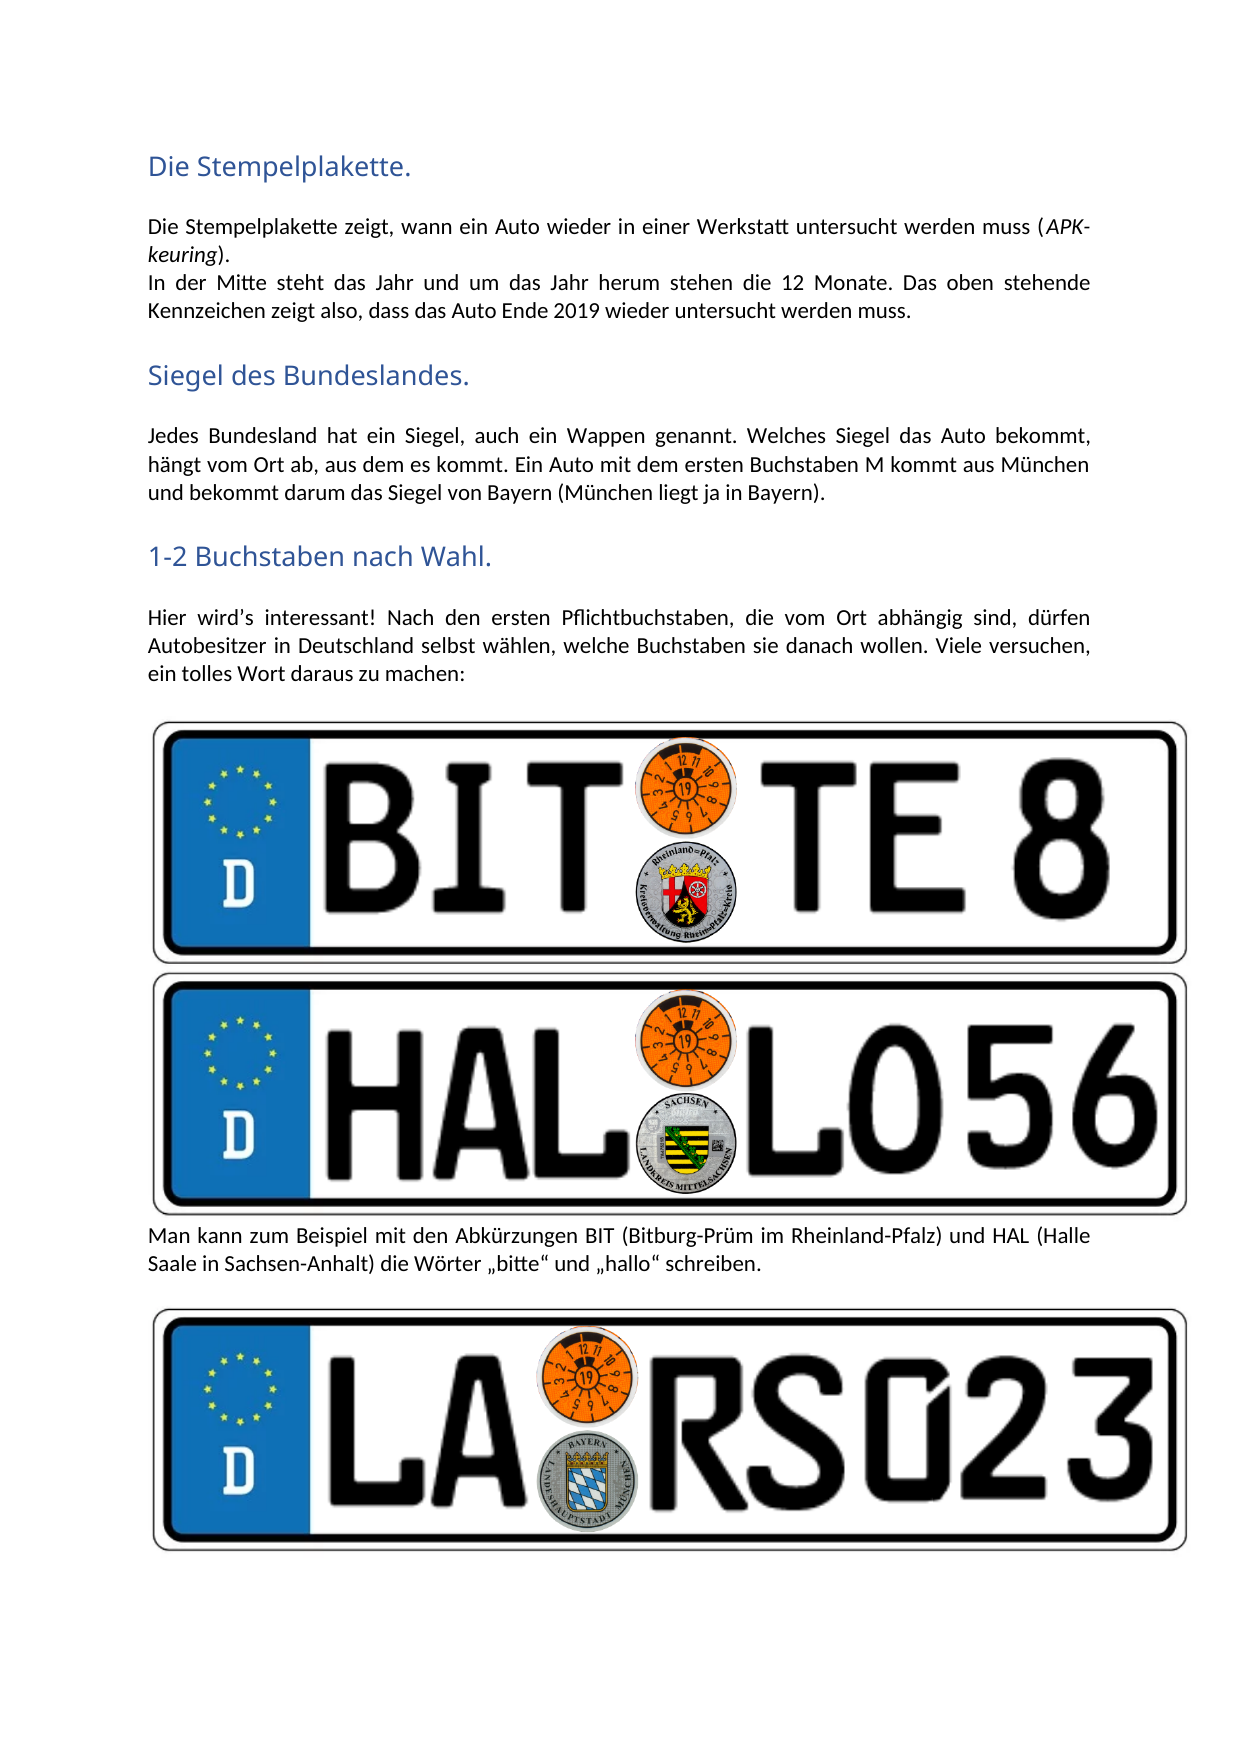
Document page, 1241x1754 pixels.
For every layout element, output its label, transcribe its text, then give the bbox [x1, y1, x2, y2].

subtitle 1-2 Buchstaben nach Wahl. [148, 538, 1093, 575]
text Man kann zum Beispiel mit den Abkürzungen BIT (Bitburg-Prüm im Rheinland-Pfalz) und HAL (Halle Saale in Sachsen-Anhalt) die Wörter „bitte“ und „hallo“ schreiben. [148, 1222, 1093, 1277]
text Die Stempelplakette zeigt, wann ein Auto wieder in einer Werkstatt untersucht werden muss (APK-keuring). [148, 212, 1093, 268]
text Jedes Bundesland hat ein Siegel, auch ein Wappen genannt. Welches Siegel das Auto bekommt, hängt vom Ort ab, aus dem es kommt. Ein Auto mit dem ersten Buchstaben M kommt aus München und bekommt darum das Siegel von Bayern (München liegt ja in Bayern). [148, 422, 1093, 506]
subtitle Die Stempelplakette. [148, 148, 1093, 184]
picture [147, 1305, 1192, 1558]
subtitle Siegel des Bundeslandes. [148, 357, 1093, 394]
text Hier wird’s interessant! Nach den ersten Pflichtbuchstaben, die vom Ort abhängig sind, dürfen Autobesitzer in Deutschland selbst wählen, welche Buchstaben sie danach wollen. Viele versuchen, ein tolles Wort daraus zu machen: [148, 603, 1093, 687]
picture [147, 715, 1192, 1222]
text In der Mitte steht das Jahr und um das Jahr herum stehen die 12 Monate. Das oben stehende Kennzeichen zeigt also, dass das Auto Ende 2019 wieder untersucht werden muss. [148, 268, 1093, 324]
